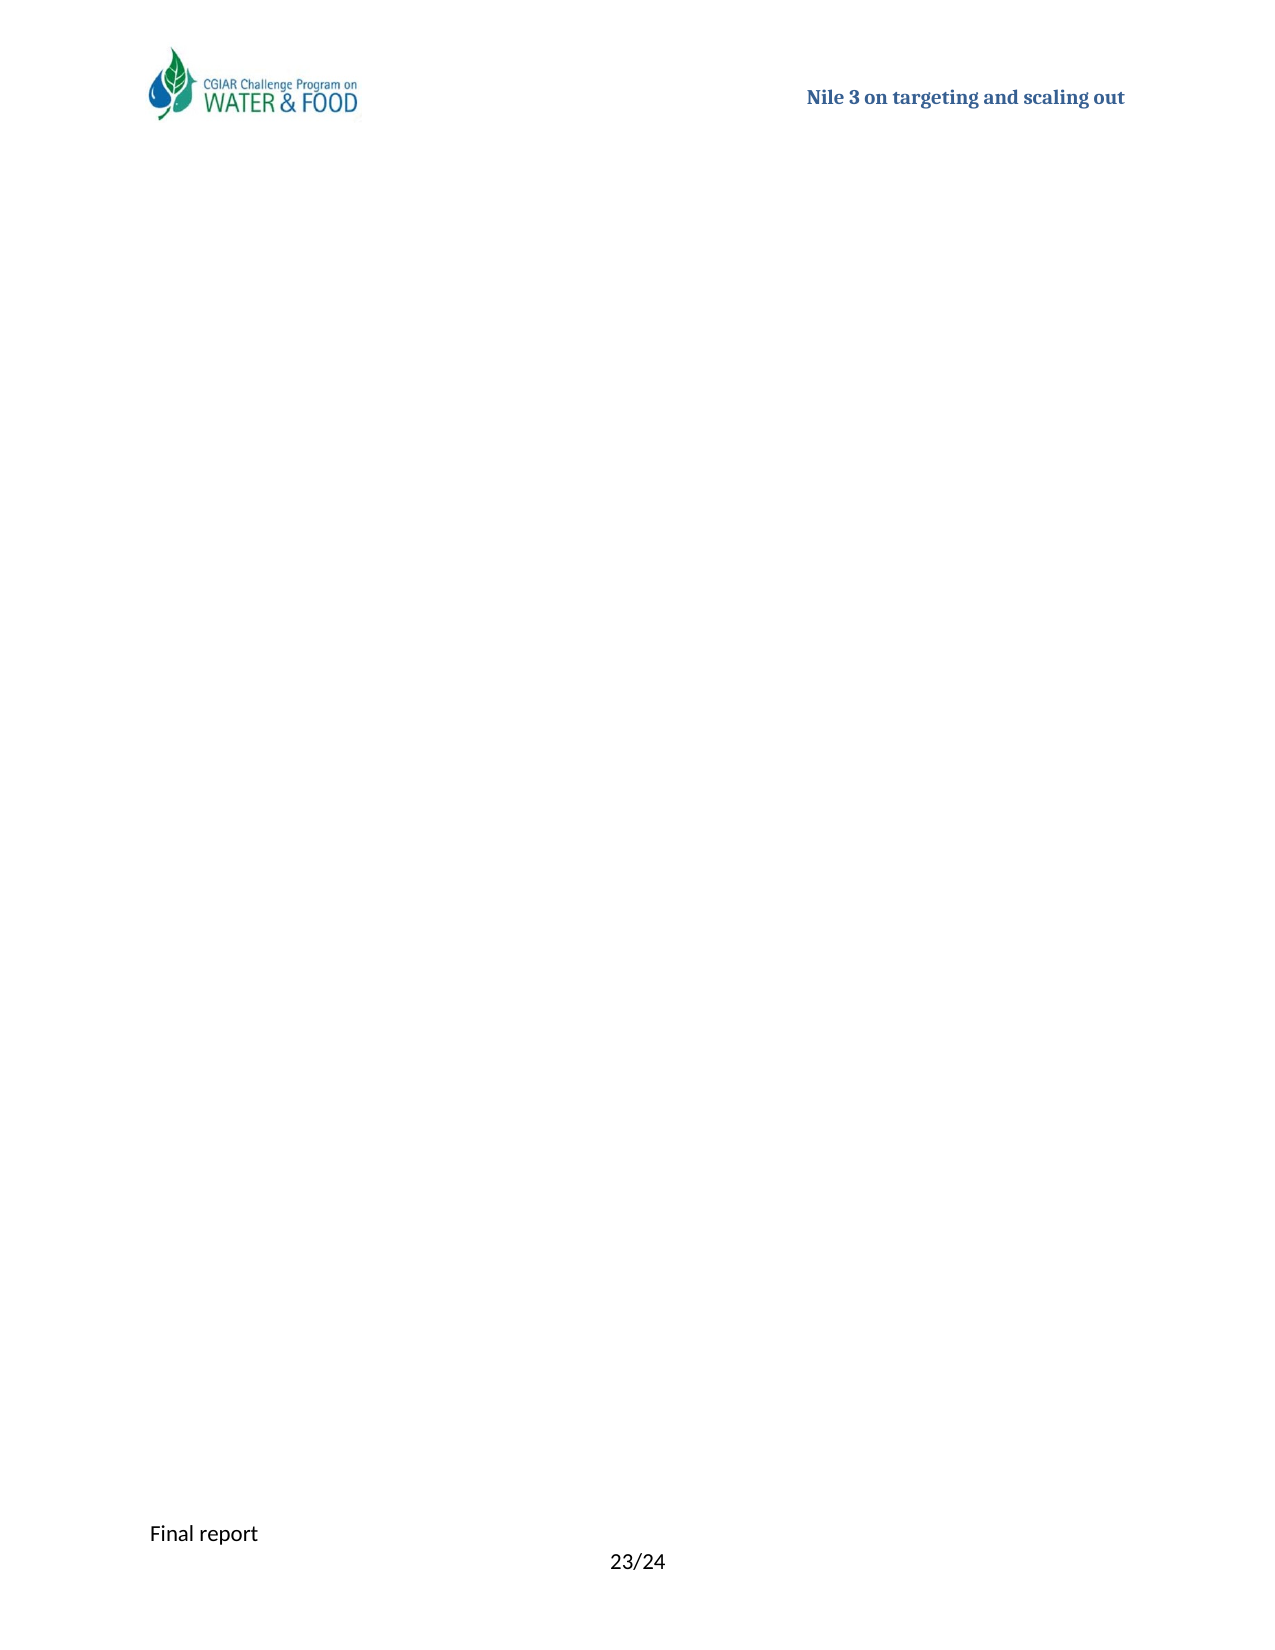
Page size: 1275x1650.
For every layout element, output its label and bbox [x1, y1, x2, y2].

picture [145, 42, 362, 123]
